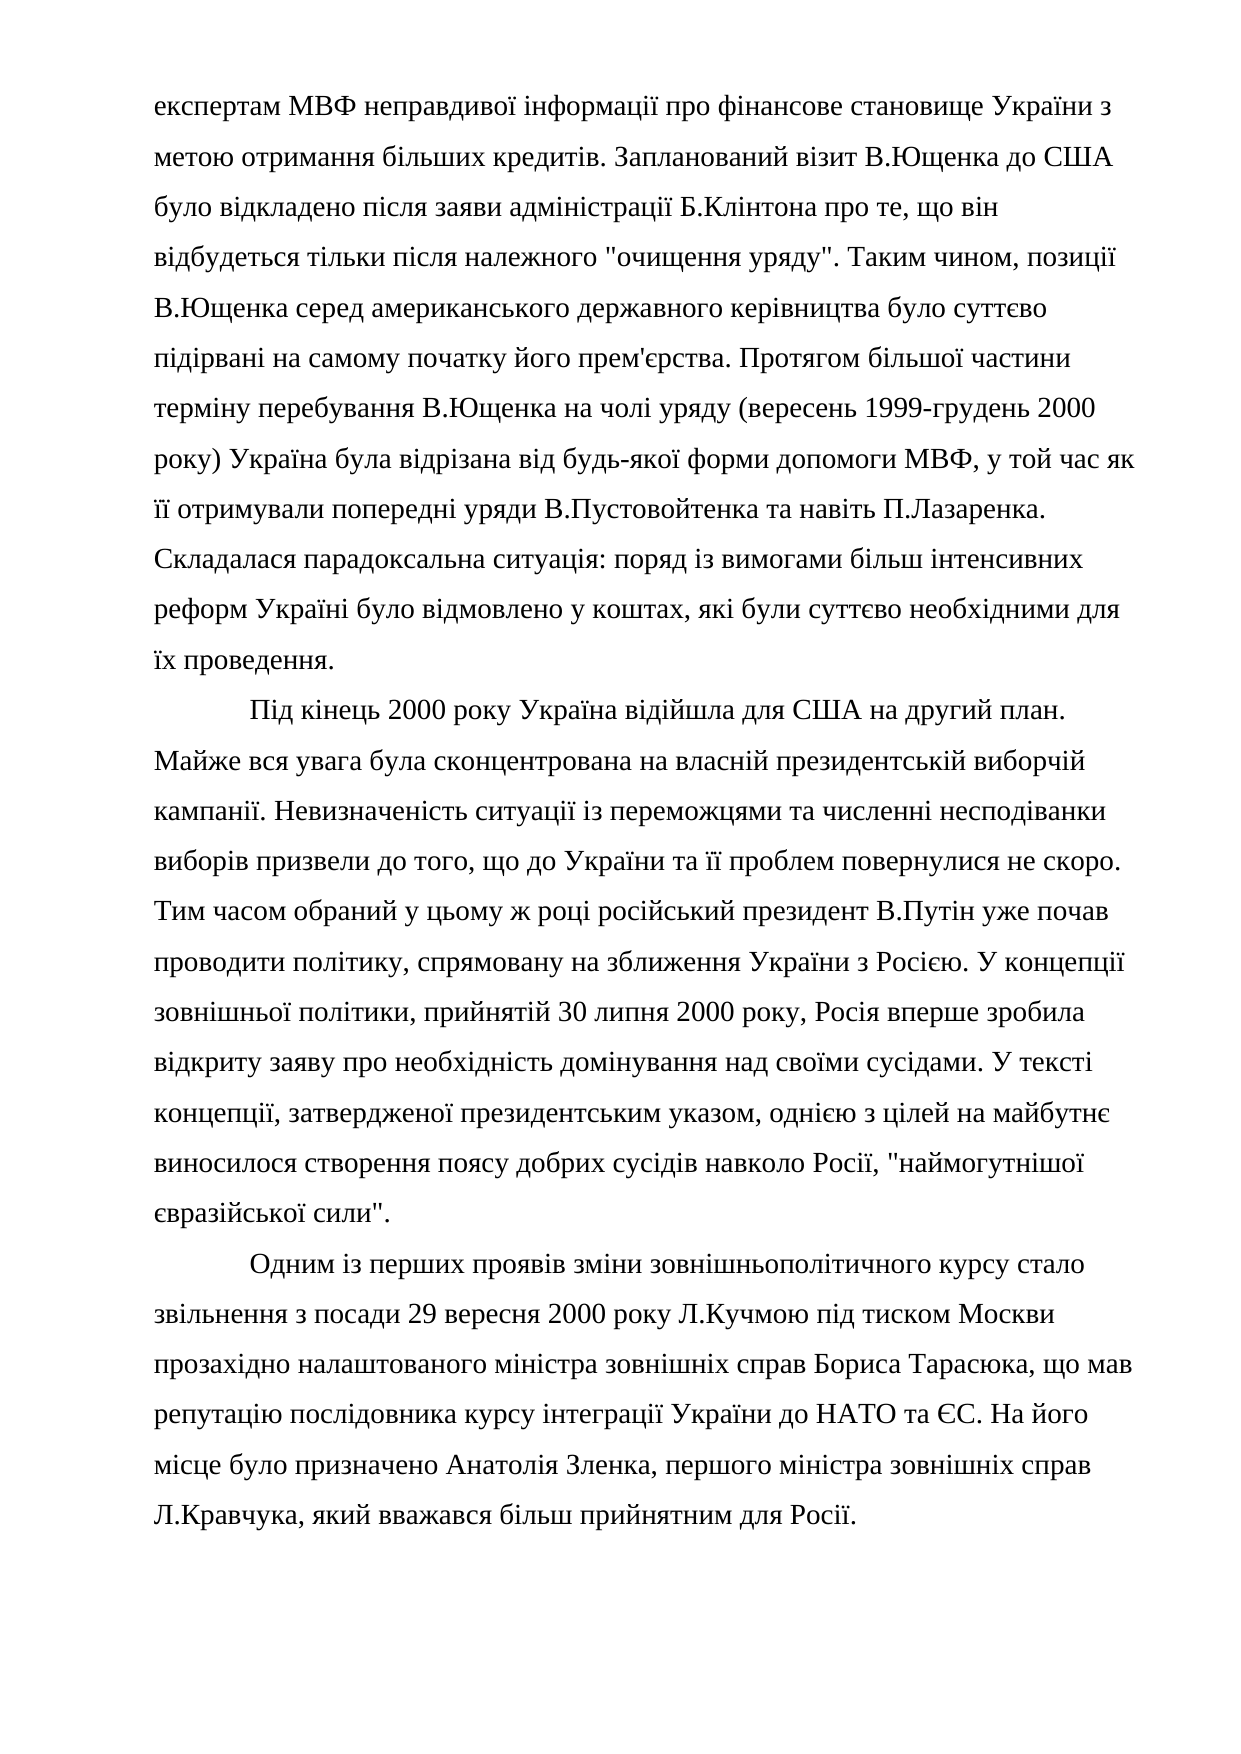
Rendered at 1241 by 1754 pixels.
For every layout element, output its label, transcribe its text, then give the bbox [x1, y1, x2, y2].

text Під кінець 2000 року Україна відійшла для США на другий план. Майже вся увага була сконцентрована на власній президентській виборчій кампанії. Невизначеність ситуації із переможцями та численні несподіванки виборів призвели до того, що до України та її проблем повернулися не скоро. Тим часом обраний у цьому ж році російський президент В.Путін уже почав проводити політику, спрямовану на зближення України з Росією. У концепції зовнішньої політики, прийнятій 30 липня 2000 року, Росія вперше зробила відкриту заяву про необхідність домінування над своїми сусідами. У тексті концепції, затвердженої президентським указом, однією з цілей на майбутнє виносилося створення поясу добрих сусідів навколо Росії, "наймогутнішої євразійської сили". [153, 692, 1146, 1229]
text Одним із перших проявів зміни зовнішньополітичного курсу стало звільнення з посади 29 вересня 2000 року Л.Кучмою під тиском Москви прозахідно налаштованого міністра зовнішніх справ Бориса Тарасюка, що мав репутацію послідовника курсу інтеграції України до НАТО та ЄС. На його місце було призначено Анатолія Зленка, першого міністра зовнішніх справ Л.Кравчука, який вважався більш прийнятним для Росії. [153, 1246, 1146, 1531]
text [153, 88, 1146, 676]
